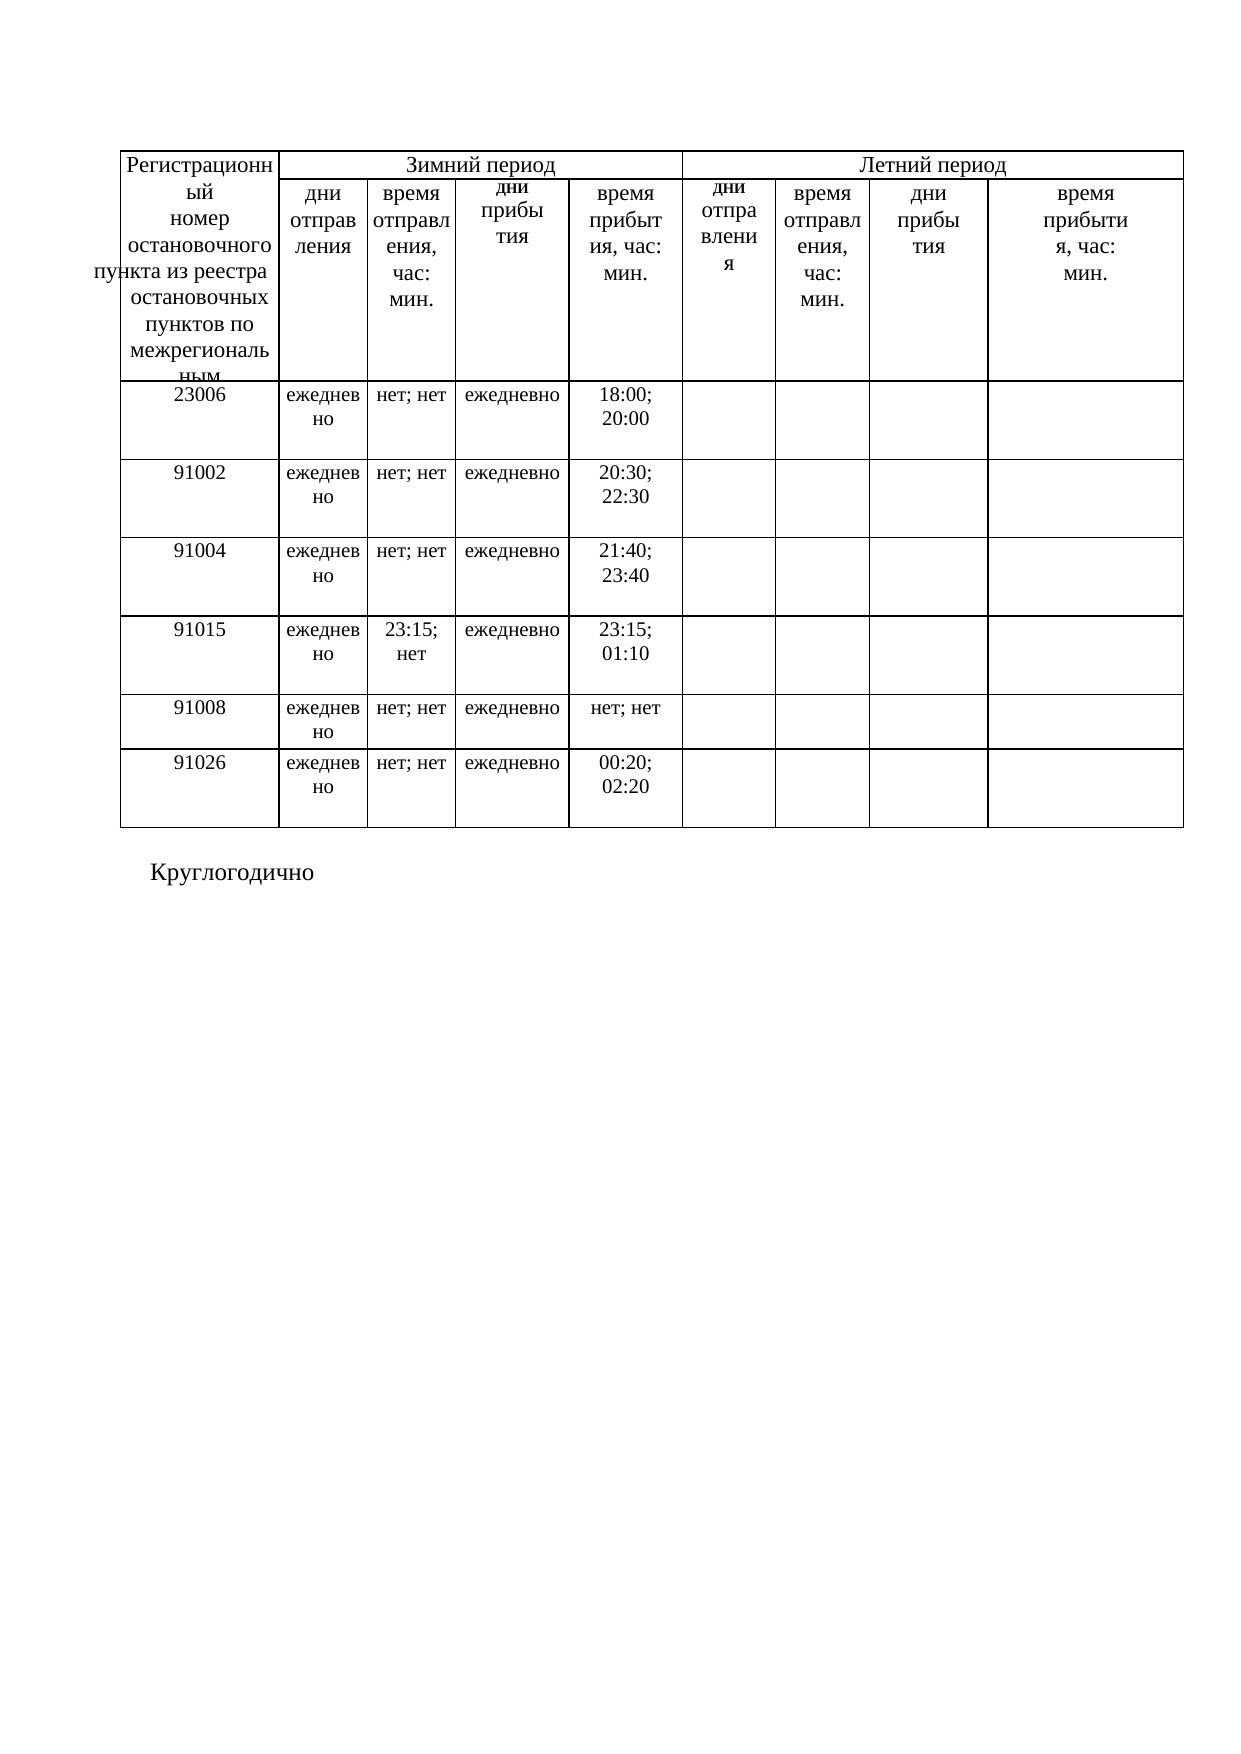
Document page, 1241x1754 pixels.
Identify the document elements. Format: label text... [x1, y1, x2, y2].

table_cell дни отправ ления [280, 180, 367, 380]
table_cell [870, 382, 987, 458]
text Круглогодично [150, 857, 1090, 886]
table_cell время прибыти я, час: мин. [989, 180, 1183, 380]
table_cell ежедневно [280, 617, 367, 694]
table_cell ежедневно [456, 382, 568, 458]
table_cell [989, 382, 1183, 458]
table_cell [870, 750, 987, 827]
table_header Зимний период [280, 152, 682, 178]
table_cell нет; нет [368, 695, 455, 748]
table_cell [776, 382, 869, 458]
table_cell 18:00; 20:00 [570, 382, 682, 458]
table_cell ежедневно [456, 460, 568, 537]
table_cell [776, 750, 869, 827]
table_cell 00:20; 02:20 [570, 750, 682, 827]
table_cell ежедневно [456, 695, 568, 748]
table_cell [870, 460, 987, 537]
table_cell время прибыт ия, час: мин. [570, 180, 682, 380]
table_cell 91008 [121, 695, 278, 748]
table_cell [870, 538, 987, 615]
table_cell [683, 750, 775, 827]
table_cell ежедневно [280, 382, 367, 458]
table_cell 23006 [121, 382, 278, 458]
table_cell 91015 [121, 617, 278, 694]
table_cell ежедневно [280, 695, 367, 748]
table_header Летний период [683, 152, 1183, 178]
table_cell [776, 617, 869, 694]
table_cell ежедневно [280, 460, 367, 537]
table_cell [683, 617, 775, 694]
table_cell [989, 695, 1183, 748]
table_cell 20:30; 22:30 [570, 460, 682, 537]
table_cell [989, 460, 1183, 537]
table_cell [776, 695, 869, 748]
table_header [121, 152, 278, 380]
table_cell [776, 538, 869, 615]
table_cell ежедневно [456, 617, 568, 694]
table_cell 91002 [121, 460, 278, 537]
table_cell [776, 460, 869, 537]
table_cell нет; нет [368, 538, 455, 615]
table_cell ДНИ отпра влени я [683, 180, 775, 380]
table_cell [989, 538, 1183, 615]
table_cell [683, 695, 775, 748]
table_cell [683, 460, 775, 537]
table_cell 23:15; нет [368, 617, 455, 694]
table_cell ДНИ прибы тия [456, 180, 568, 380]
table_cell [989, 750, 1183, 827]
table_cell 91026 [121, 750, 278, 827]
table_cell ежедневно [456, 750, 568, 827]
table_cell 91004 [121, 538, 278, 615]
table_cell [870, 617, 987, 694]
table_cell ежедневно [280, 538, 367, 615]
table_cell время отправл ения, час: мин. [776, 180, 869, 380]
table_cell нет; нет [570, 695, 682, 748]
table_cell [989, 617, 1183, 694]
table_cell ежедневно [280, 750, 367, 827]
table_cell [683, 382, 775, 458]
table_cell [870, 695, 987, 748]
table_cell ежедневно [456, 538, 568, 615]
table_cell нет; нет [368, 750, 455, 827]
table_cell [683, 538, 775, 615]
table_cell 21:40; 23:40 [570, 538, 682, 615]
table_cell 23:15; 01:10 [570, 617, 682, 694]
table_cell нет; нет [368, 382, 455, 458]
table_cell дни прибы тия [870, 180, 987, 380]
table_cell нет; нет [368, 460, 455, 537]
table_cell время отправл ения, час: мин. [368, 180, 455, 380]
